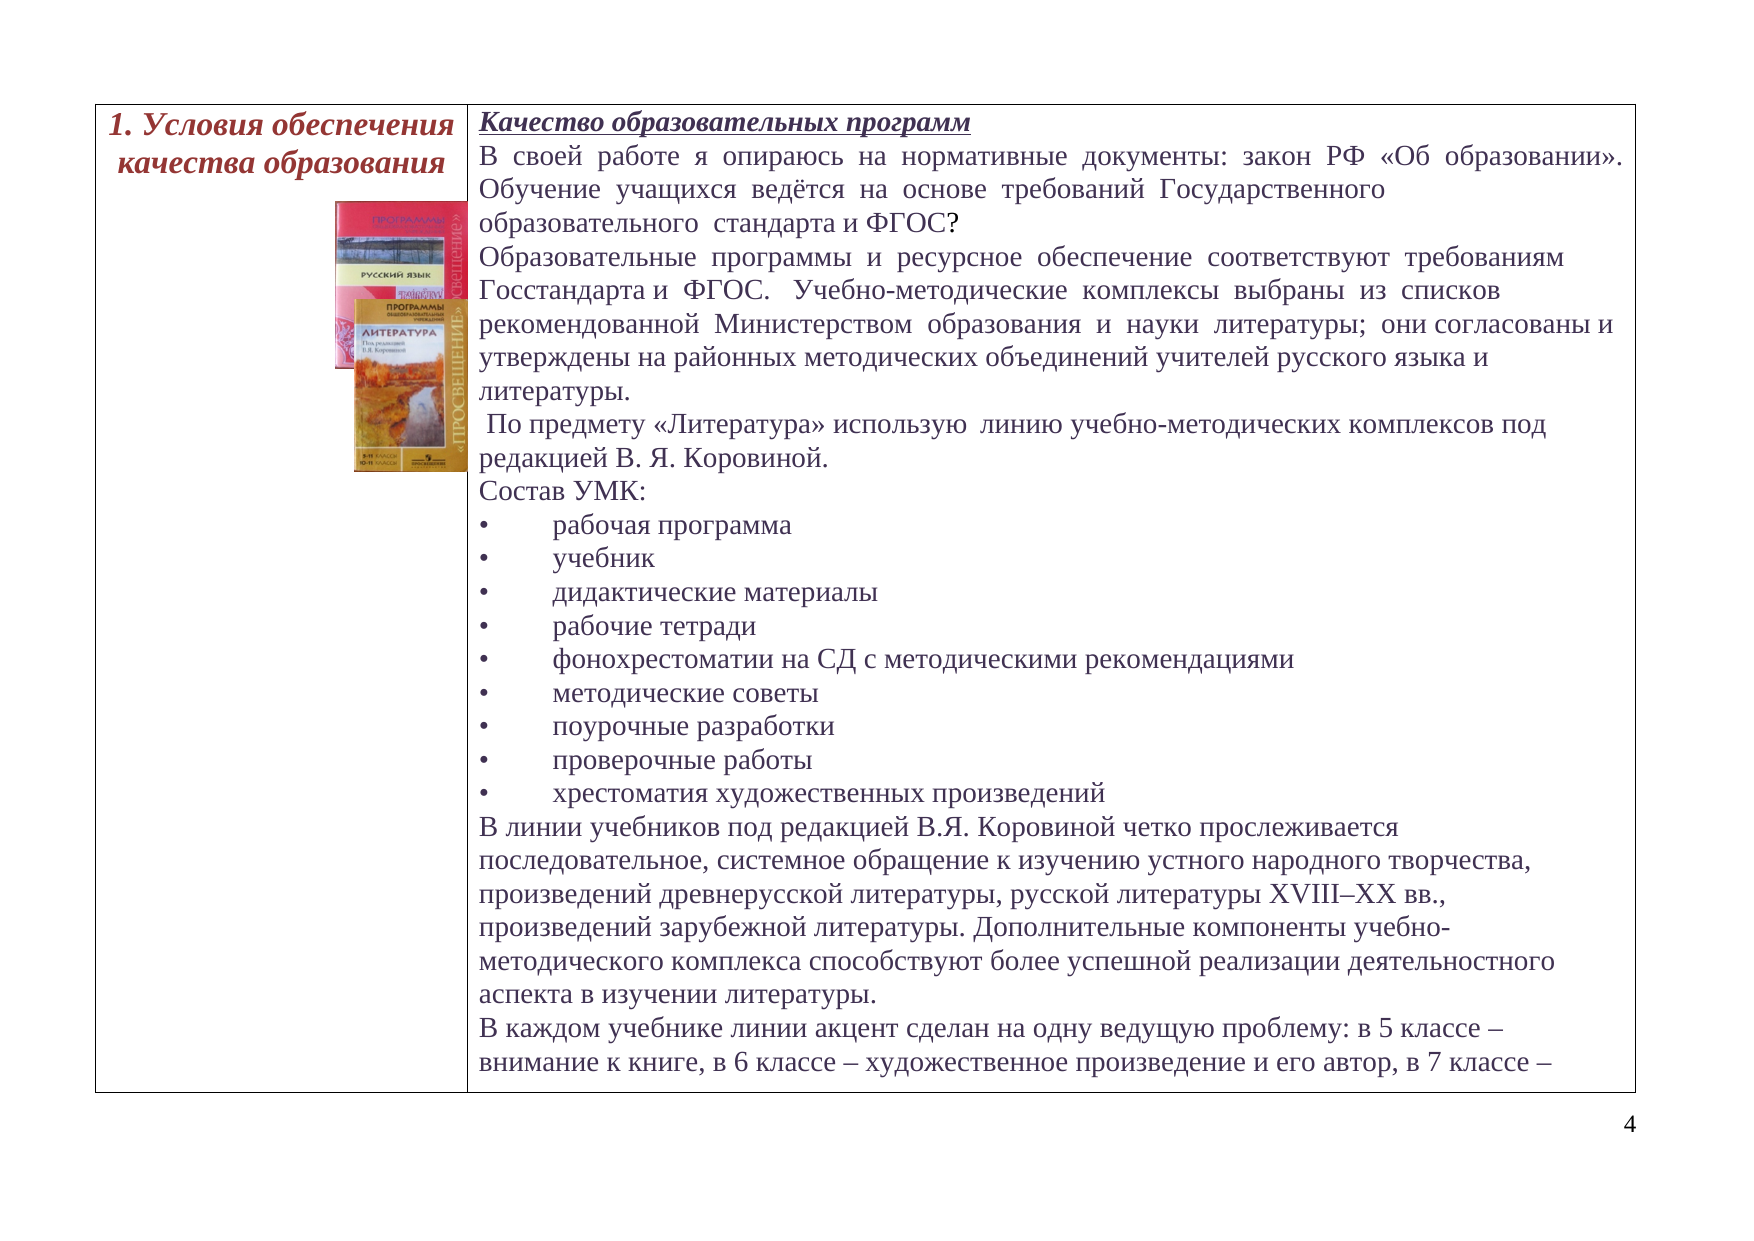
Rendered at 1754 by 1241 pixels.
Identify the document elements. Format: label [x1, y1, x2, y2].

table_header [468, 105, 1635, 1092]
table_header [96, 105, 467, 1092]
picture [335, 201, 468, 472]
